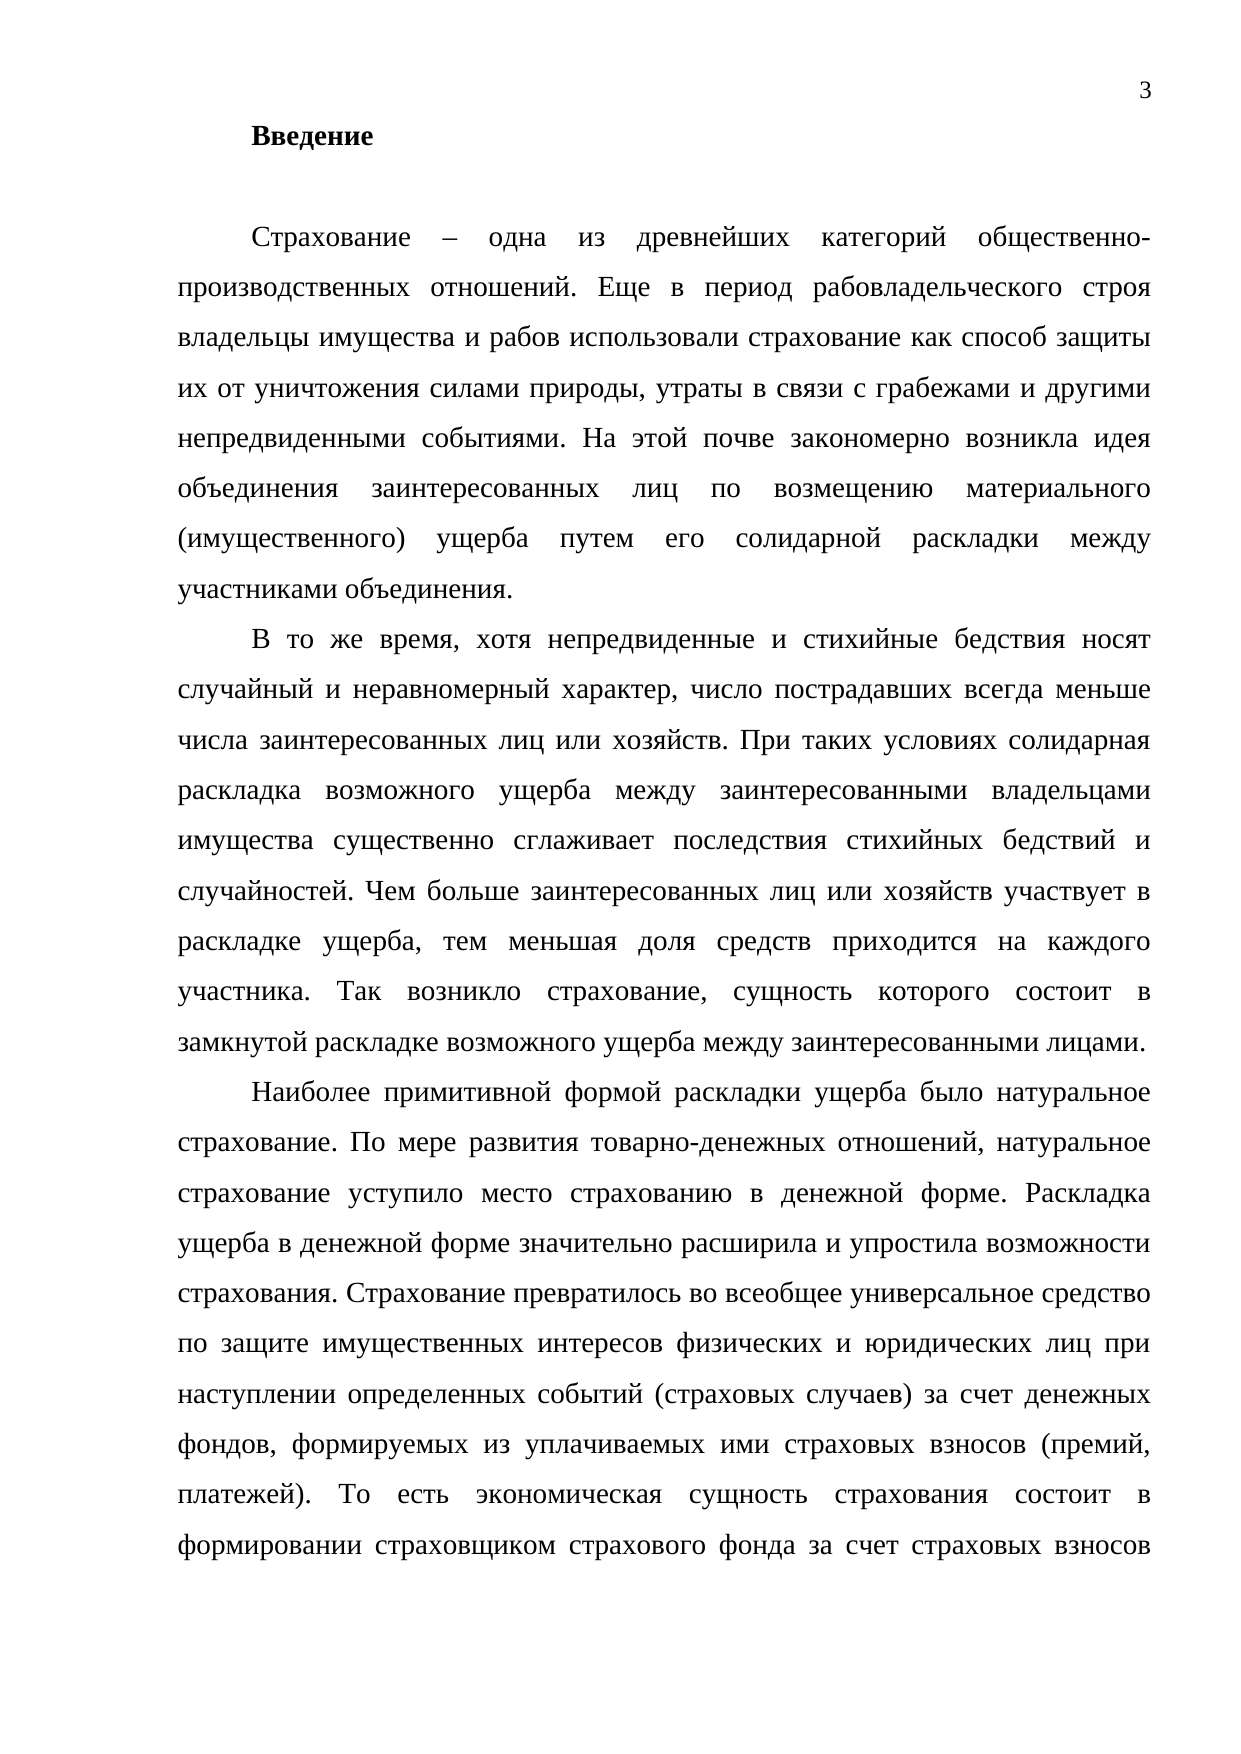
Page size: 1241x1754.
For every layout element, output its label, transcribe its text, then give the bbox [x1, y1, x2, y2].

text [177, 1074, 1152, 1560]
text Введение [177, 118, 1152, 152]
text Страхование – одна из древнейших категорий общественно-производственных отношений. Еще в период рабовладельческого строя владельцы имущества и рабов использовали страхование как способ защиты их от уничтожения силами природы, утраты в связи с грабежами и другими непредвиденными событиями. На этой почве закономерно возникла идея объединения заинтересованных лиц по возмещению материального (имущественного) ущерба путем его солидарной раскладки между участниками объединения. [177, 219, 1152, 604]
text В то же время, хотя непредвиденные и стихийные бедствия носят случайный и неравномерный характер, число пострадавших всегда меньше числа заинтересованных лиц или хозяйств. При таких условиях солидарная раскладка возможного ущерба между заинтересованными владельцами имущества существенно сглаживает последствия стихийных бедствий и случайностей. Чем больше заинтересованных лиц или хозяйств участвует в раскладке ущерба, тем меньшая доля средств приходится на каждого участника. Так возникло страхование, сущность которого состоит в замкнутой раскладке возможного ущерба между заинтересованными лицами. [177, 621, 1152, 1057]
